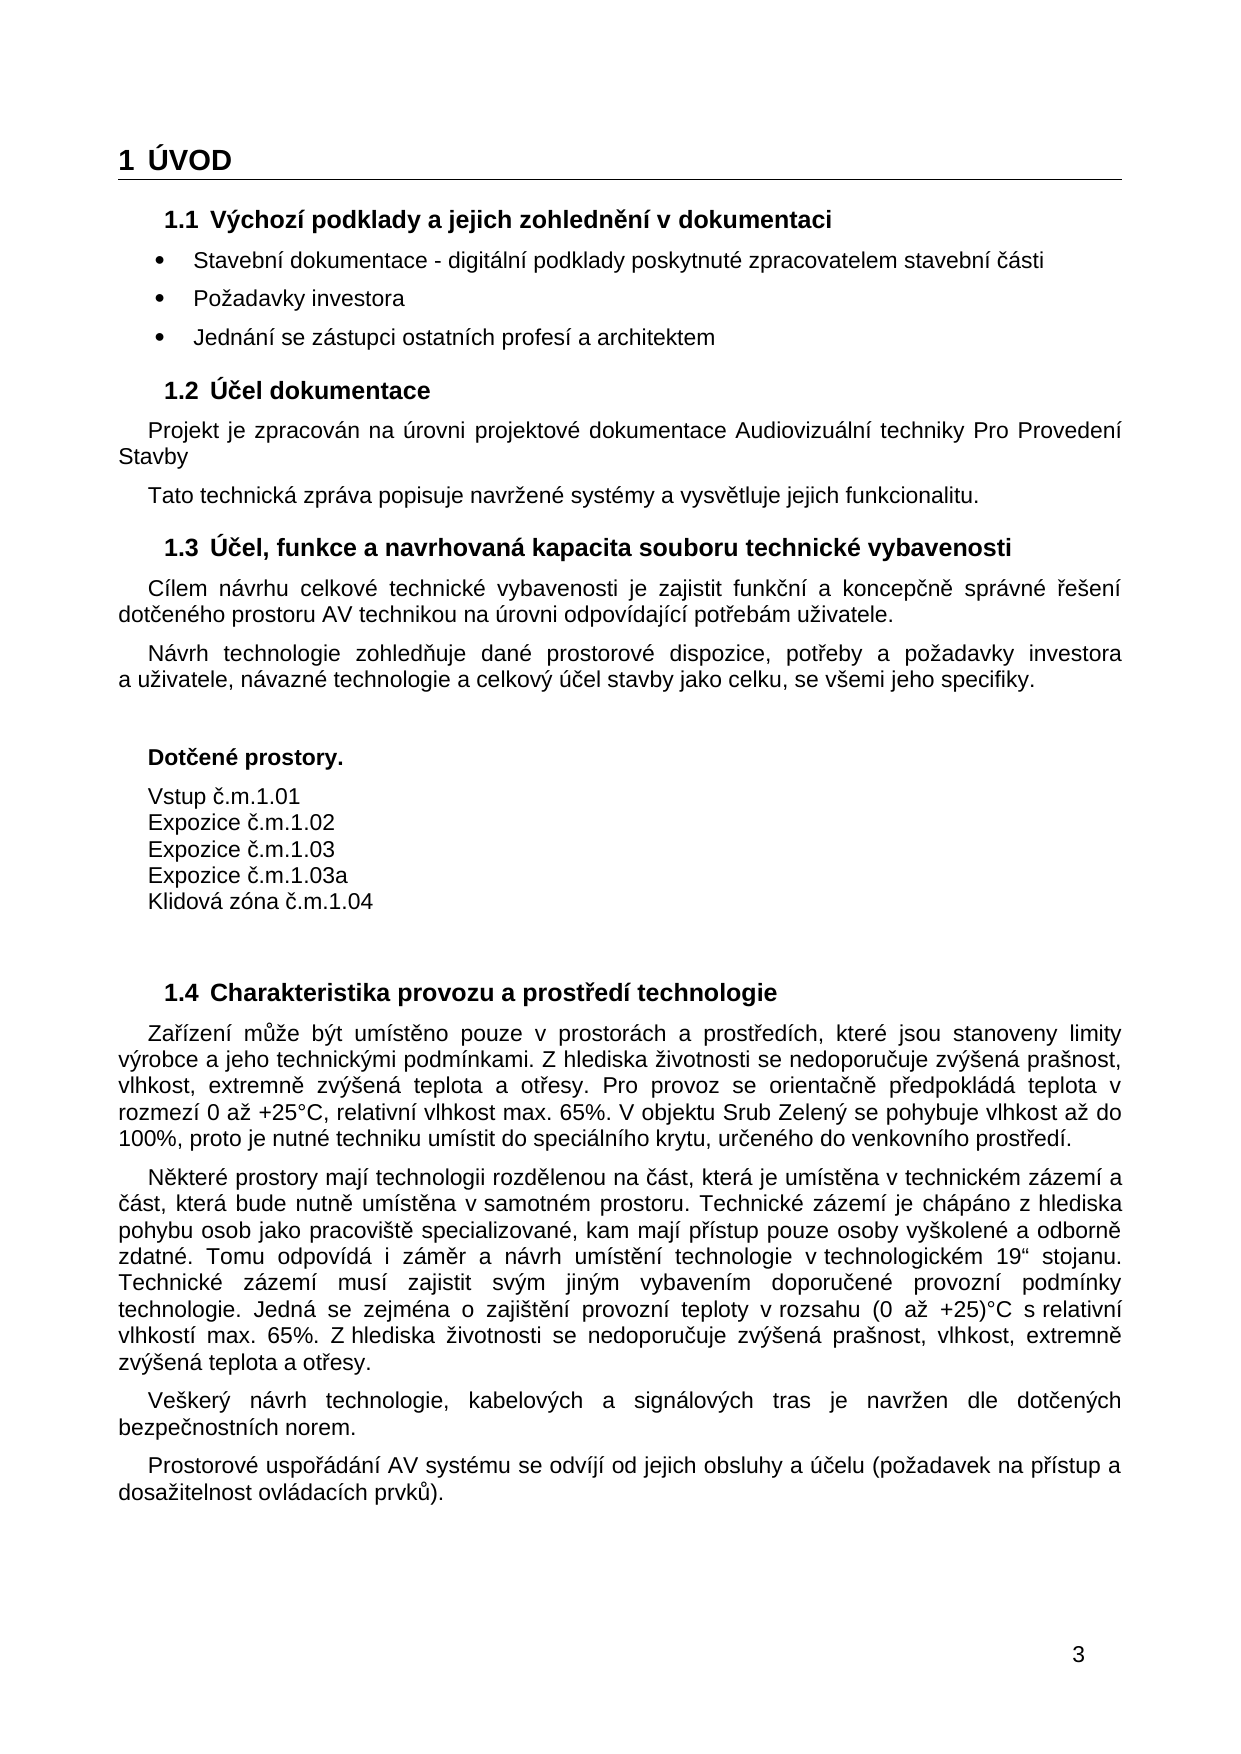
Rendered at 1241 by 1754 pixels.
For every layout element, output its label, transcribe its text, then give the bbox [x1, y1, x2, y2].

text Veškerý návrh technologie, kabelových a signálových tras je navržen dle dotčených bezpečnostních norem. [118, 1387, 1122, 1440]
text Cílem návrhu celkové technické vybavenosti je zajistit funkční a koncepčně správné řešení dotčeného prostoru AV technikou na úrovni odpovídající potřebám uživatele. [118, 575, 1122, 627]
list Požadavky investora [156, 285, 1122, 312]
text Projekt je zpracován na úrovni projektové dokumentace Audiovizuální techniky Pro Provedení Stavby [118, 417, 1122, 469]
text Vstup č.m.1.01 Expozice č.m.1.02 Expozice č.m.1.03 Expozice č.m.1.03a Klidová zóna č.m.1.04 [148, 783, 1122, 914]
subtitle ÚVOD [118, 143, 1122, 179]
list Stavební dokumentace - digitální podklady poskytnuté zpracovatelem stavební části [156, 247, 1122, 273]
subtitle Výchozí podklady a jejich zohlednění v dokumentaci [164, 205, 1122, 234]
text Návrh technologie zohledňuje dané prostorové dispozice, potřeby a požadavky investora a uživatele, návazné technologie a celkový účel stavby jako celku, se všemi jeho specifiky. [118, 640, 1122, 693]
subtitle Charakteristika provozu a prostředí technologie [164, 978, 1122, 1007]
list Jednání se zástupci ostatních profesí a architektem [156, 324, 1122, 351]
text Prostorové uspořádání AV systému se odvíjí od jejich obsluhy a účelu (požadavek na přístup a dosažitelnost ovládacích prvků). [118, 1452, 1122, 1505]
text Tato technická zpráva popisuje navržené systémy a vysvětluje jejich funkcionalitu. [118, 482, 1122, 508]
text Zařízení může být umístěno pouze v prostorách a prostředích, které jsou stanoveny limity výrobce a jeho technickými podmínkami. Z hlediska životnosti se nedoporučuje zvýšená prašnost, vlhkost, extremně zvýšená teplota a otřesy. Pro provoz se orientačně předpokládá teplota v rozmezí 0 až +, relativní vlhkost max. 65%. V objektu Srub Zelený se pohybuje vlhkost až do 100%, proto je nutné techniku umístit do speciálního krytu, určeného do venkovního prostředí. [118, 1020, 1122, 1151]
subtitle Účel, funkce a navrhovaná kapacita souboru technické vybavenosti [164, 533, 1122, 562]
text Dotčené prostory. [118, 744, 1122, 770]
subtitle Účel dokumentace [164, 376, 1122, 404]
text Některé prostory mají technologii rozdělenou na část, která je umístěna v technickém zázemí a část, která bude nutně umístěna v samotném prostoru. Technické zázemí je chápáno z hlediska pohybu osob jako pracoviště specializované, kam mají přístup pouze osoby vyškolené a odborně zdatné. Tomu odpovídá i záměr a návrh umístění technologie v technologickém 19“ stojanu. Technické zázemí musí zajistit svým jiným vybavením doporučené provozní podmínky technologie. Jedná se zejména o zajištění provozní teploty v rozsahu (0 až +25)°C s relativní vlhkostí max. 65%. Z hlediska životnosti se nedoporučuje zvýšená prašnost, vlhkost, extremně zvýšená teplota a otřesy. [118, 1164, 1122, 1375]
